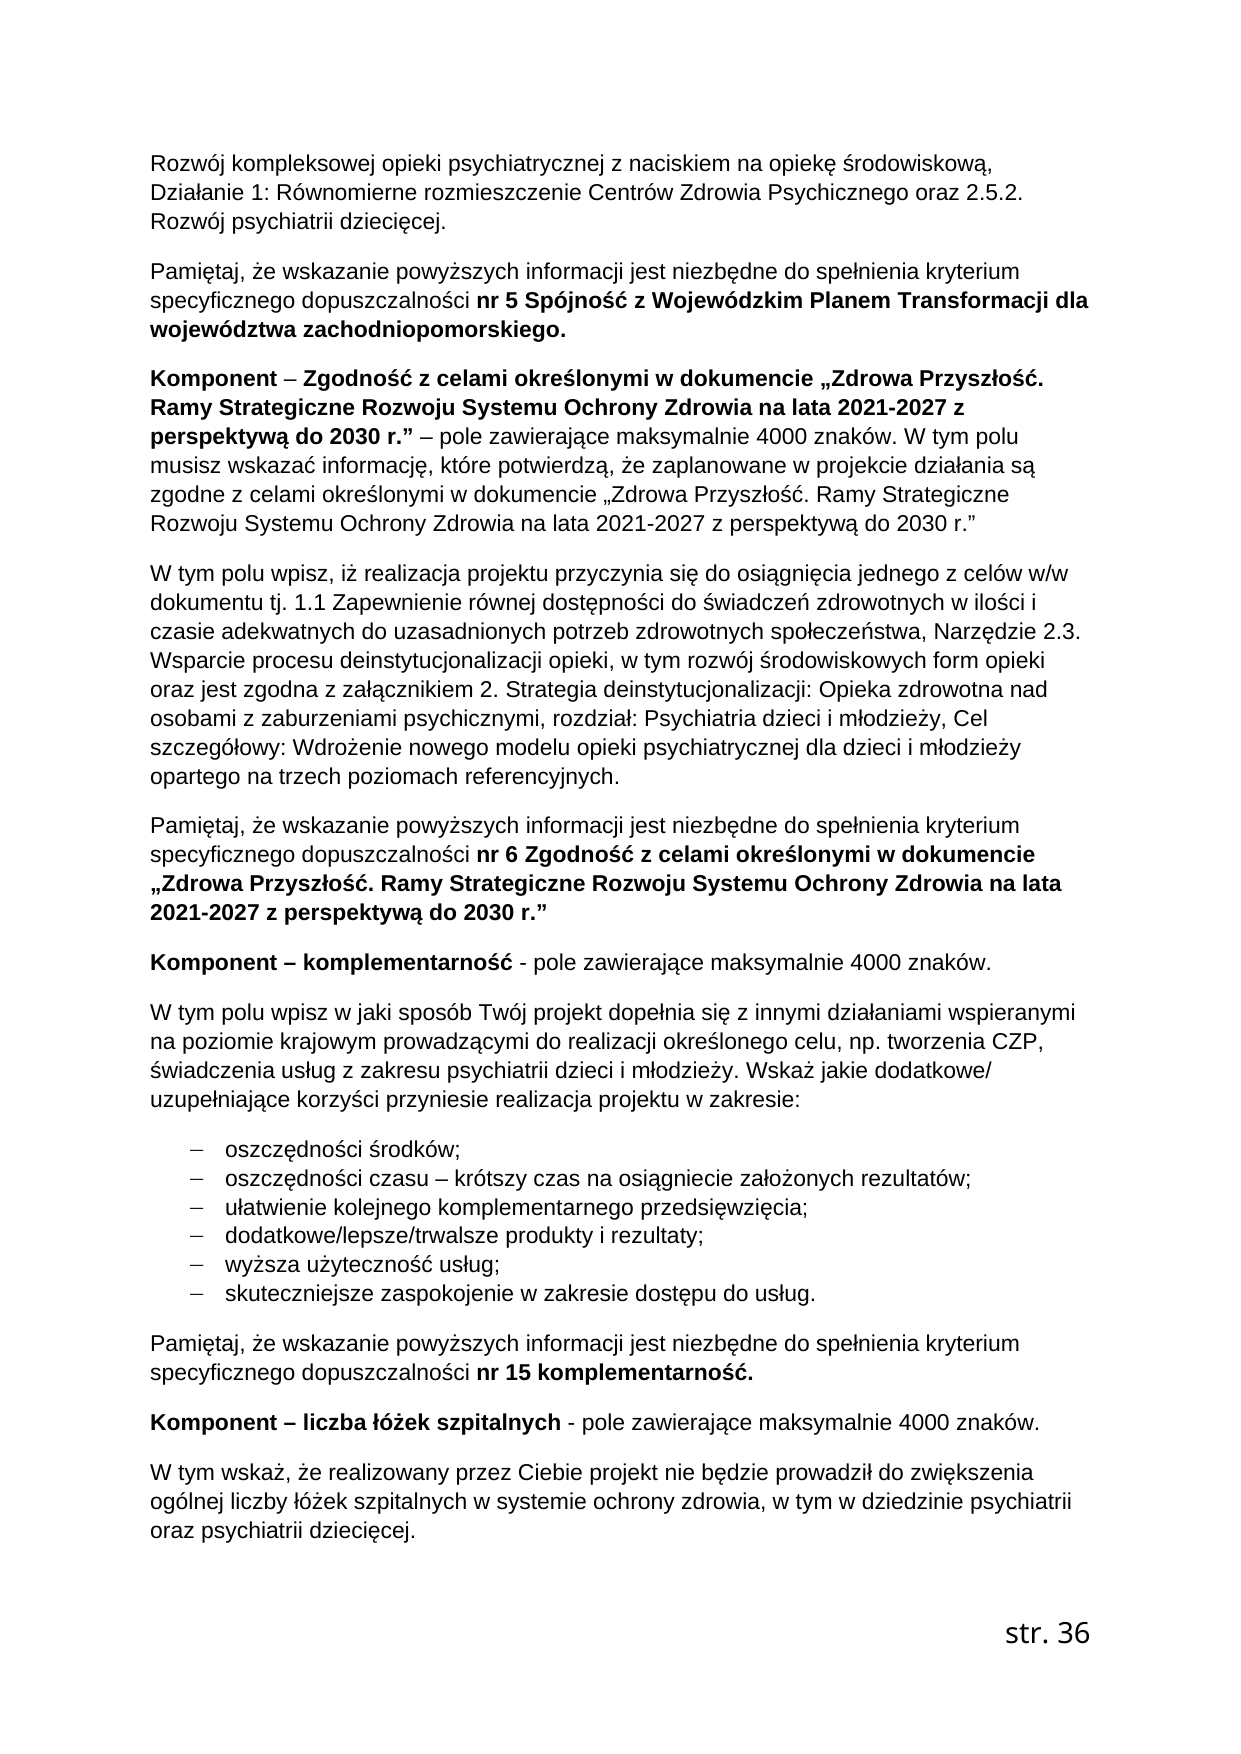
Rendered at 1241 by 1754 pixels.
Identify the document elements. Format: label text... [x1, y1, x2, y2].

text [150, 150, 1090, 234]
text W tym wskaż, że realizowany przez Ciebie projekt nie będzie prowadził do zwiększenia ogólnej liczby łóżek szpitalnych w systemie ochrony zdrowia, w tym w dziedzinie psychiatrii oraz psychiatrii dziecięcej. [150, 1459, 1090, 1543]
text Komponent – liczba łóżek szpitalnych - pole zawierające maksymalnie 4000 znaków. [150, 1409, 1090, 1435]
list oszczędności środków; [187, 1136, 1090, 1162]
text Pamiętaj, że wskazanie powyższych informacji jest niezbędne do spełnienia kryterium specyficznego dopuszczalności nr 6 Zgodność z celami określonymi w dokumencie „Zdrowa Przyszłość. Ramy Strategiczne Rozwoju Systemu Ochrony Zdrowia na lata 2021-2027 z perspektywą do 2030 r.” [150, 812, 1090, 926]
list dodatkowe/lepsze/trwalsze produkty i rezultaty; [187, 1222, 1090, 1249]
text Komponent – Zgodność z celami określonymi w dokumencie „Zdrowa Przyszłość. Ramy Strategiczne Rozwoju Systemu Ochrony Zdrowia na lata 2021-2027 z perspektywą do 2030 r.” – pole zawierające maksymalnie 4000 znaków. W tym polu musisz wskazać informację, które potwierdzą, że zaplanowane w projekcie działania są zgodne z celami określonymi w dokumencie „Zdrowa Przyszłość. Ramy Strategiczne Rozwoju Systemu Ochrony Zdrowia na lata 2021-2027 z perspektywą do 2030 r.” [150, 365, 1090, 537]
list skuteczniejsze zaspokojenie w zakresie dostępu do usług. [187, 1280, 1090, 1307]
text Komponent – komplementarność - pole zawierające maksymalnie 4000 znaków. [150, 949, 1090, 976]
list oszczędności czasu – krótszy czas na osiągniecie założonych rezultatów; [187, 1164, 1090, 1191]
text Pamiętaj, że wskazanie powyższych informacji jest niezbędne do spełnienia kryterium specyficznego dopuszczalności nr 15 komplementarność. [150, 1330, 1090, 1386]
list ułatwienie kolejnego komplementarnego przedsięwzięcia; [187, 1193, 1090, 1220]
text W tym polu wpisz w jaki sposób Twój projekt dopełnia się z innymi działaniami wspieranymi na poziomie krajowym prowadzącymi do realizacji określonego celu, np. tworzenia CZP, świadczenia usług z zakresu psychiatrii dzieci i młodzieży. Wskaż jakie dodatkowe/ uzupełniające korzyści przyniesie realizacja projektu w zakresie: [150, 999, 1090, 1112]
list wyższa użyteczność usług; [187, 1251, 1090, 1278]
text Pamiętaj, że wskazanie powyższych informacji jest niezbędne do spełnienia kryterium specyficznego dopuszczalności nr 5 Spójność z Wojewódzkim Planem Transformacji dla województwa zachodniopomorskiego. [150, 258, 1090, 342]
text W tym polu wpisz, iż realizacja projektu przyczynia się do osiągnięcia jednego z celów w/w dokumentu tj. 1.1 Zapewnienie równej dostępności do świadczeń zdrowotnych w ilości i czasie adekwatnych do uzasadnionych potrzeb zdrowotnych społeczeństwa, Narzędzie 2.3. Wsparcie procesu deinstytucjonalizacji opieki, w tym rozwój środowiskowych form opieki oraz jest zgodna z załącznikiem 2. Strategia deinstytucjonalizacji: Opieka zdrowotna nad osobami z zaburzeniami psychicznymi, rozdział: Psychiatria dzieci i młodzieży, Cel szczegółowy: Wdrożenie nowego modelu opieki psychiatrycznej dla dzieci i młodzieży opartego na trzech poziomach referencyjnych. [150, 560, 1090, 789]
